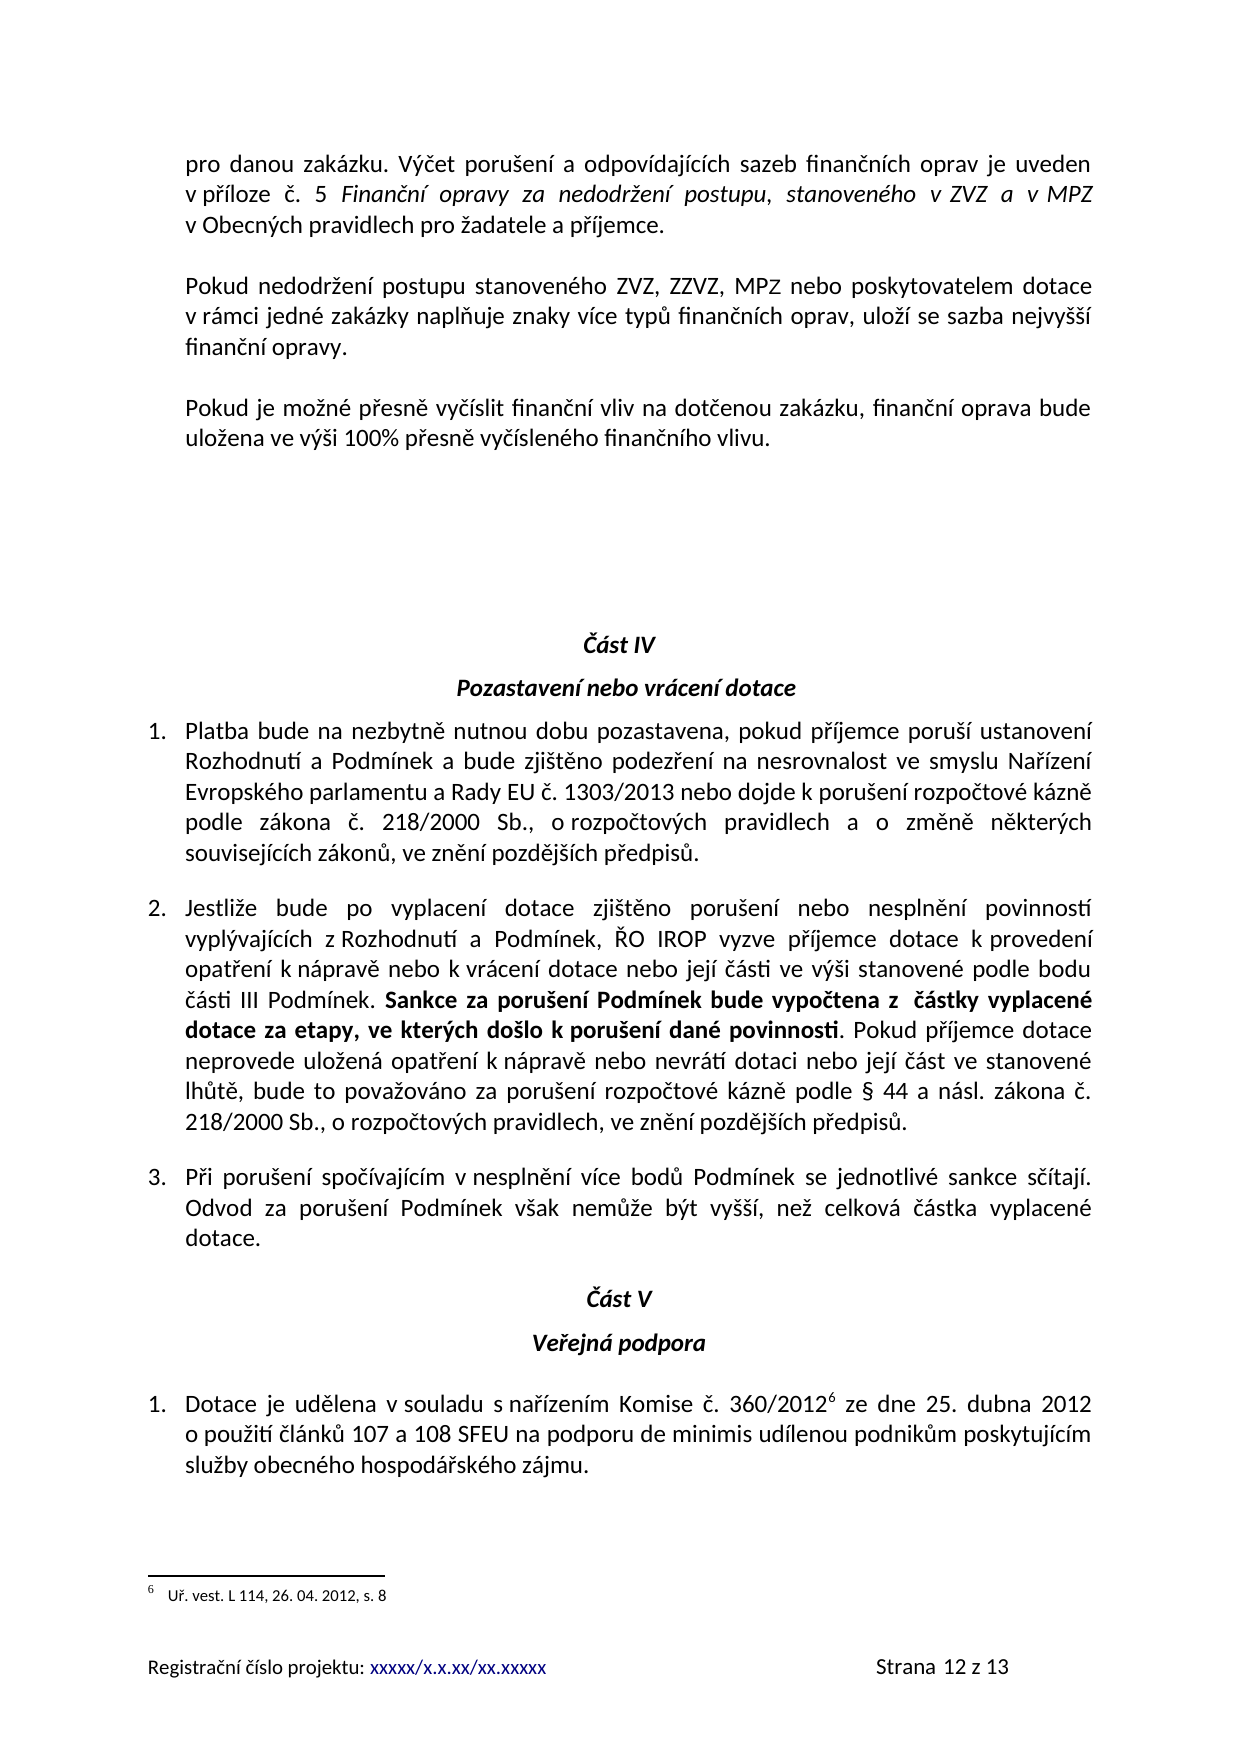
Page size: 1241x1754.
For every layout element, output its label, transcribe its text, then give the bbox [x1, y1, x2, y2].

text Pokud je možné přesně vyčíslit finanční vliv na dotčenou zakázku, finanční oprava bude uložena ve výši 100% přesně vyčísleného finančního vlivu. [185, 392, 1092, 453]
list Dotace je udělena v souladu s nařízením Komise č. 360/2012 ze dne 25. dubna 2012 o použití článků 107 a 108 SFEU na podporu de minimis udílenou podnikům poskytujícím služby obecného hospodářského zájmu. [148, 1388, 1092, 1479]
text Pozastavení nebo vrácení dotace [162, 672, 1093, 702]
text Veřejná podpora [148, 1327, 1092, 1357]
text Část IV [148, 629, 1092, 659]
list Platba bude na nezbytně nutnou dobu pozastavena, pokud příjemce poruší ustanovení Rozhodnutí a Podmínek a bude zjištěno podezření na nesrovnalost ve smyslu Nařízení Evropského parlamentu a Rady EU č. 1303/2013 nebo dojde k porušení rozpočtové kázně podle zákona č. 218/2000 Sb., o rozpočtových pravidlech a o změně některých souvisejících zákonů, ve znění pozdějších předpisů. [148, 715, 1092, 867]
text Pokud nedodržení postupu stanoveného ZVZ, ZZVZ, MPZ nebo poskytovatelem dotace v rámci jedné zakázky naplňuje znaky více typů finančních oprav, uloží se sazba nejvyšší finanční opravy. [185, 270, 1092, 361]
list Při porušení spočívajícím v nesplnění více bodů Podmínek se jednotlivé sankce sčítají. Odvod za porušení Podmínek však nemůže být vyšší, než celková částka vyplacené dotace. [148, 1162, 1092, 1253]
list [148, 148, 1092, 239]
text Část V [148, 1284, 1092, 1314]
list Jestliže bude po vyplacení dotace zjištěno porušení nebo nesplnění povinností vyplývajících z Rozhodnutí a Podmínek, ŘO IROP vyzve příjemce dotace k provedení opatření k nápravě nebo k vrácení dotace nebo její části ve výši stanovené podle bodu části III Podmínek. Sankce za porušení Podmínek bude vypočtena z částky vyplacené dotace za etapy, ve kterých došlo k porušení dané povinnosti. Pokud příjemce dotace neprovede uložená opatření k nápravě nebo nevrátí dotaci nebo její část ve stanovené lhůtě, bude to považováno za porušení rozpočtové kázně podle § 44 a násl. zákona č. 218/2000 Sb., o rozpočtových pravidlech, ve znění pozdějších předpisů. [148, 892, 1092, 1137]
